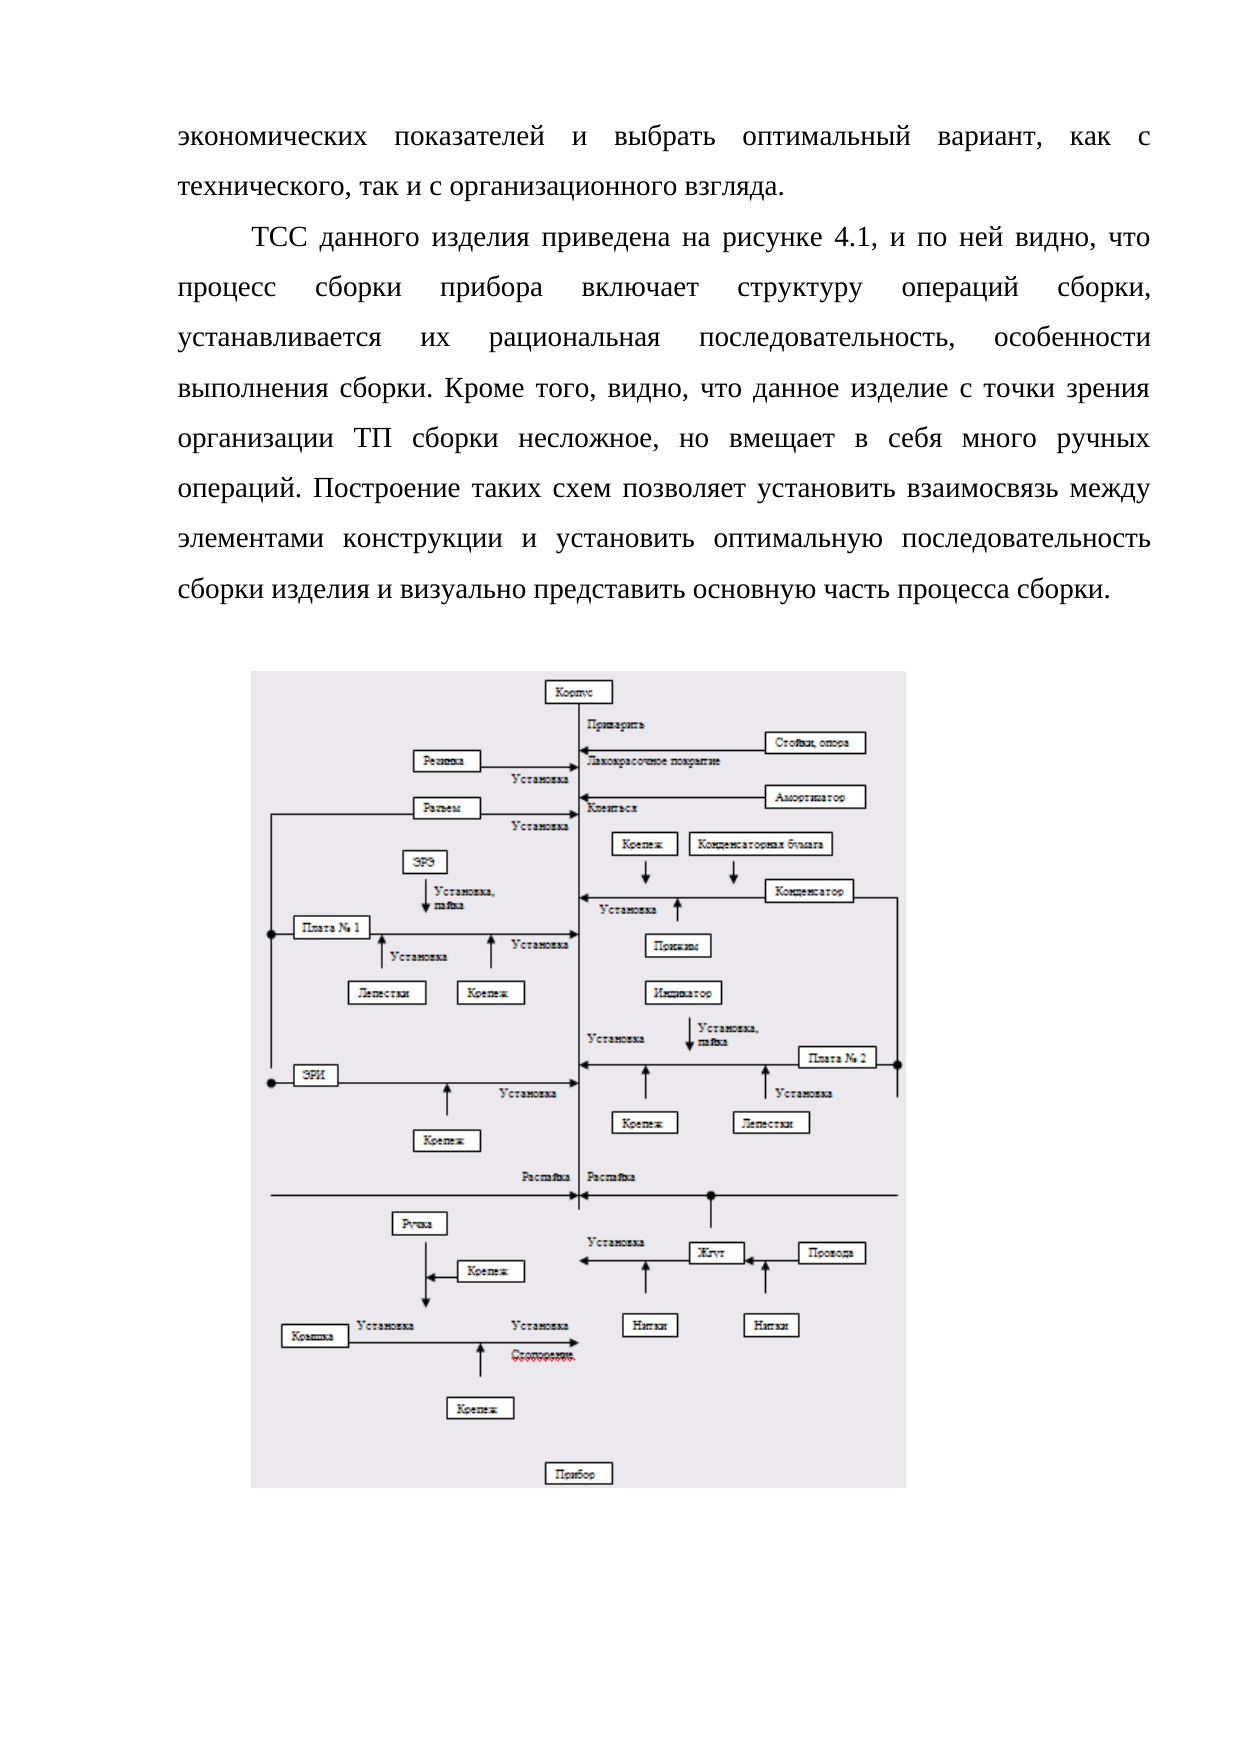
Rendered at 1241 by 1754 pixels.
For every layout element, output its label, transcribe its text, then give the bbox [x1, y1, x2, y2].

text ТСС данного изделия приведена на рисунке 4.1, и по ней видно, что процесс сборки прибора включает структуру операций сборки, устанавливается их рациональная последовательность, особенности выполнения сборки. Кроме того, видно, что данное изделие с точки зрения организации ТП сборки несложное, но вмещает в себя много ручных операций. Построение таких схем позволяет установить взаимосвязь между элементами конструкции и установить оптимальную последовательность сборки изделия и визуально представить основную часть процесса сборки. [177, 219, 1152, 604]
picture [251, 671, 906, 1488]
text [177, 118, 1152, 202]
